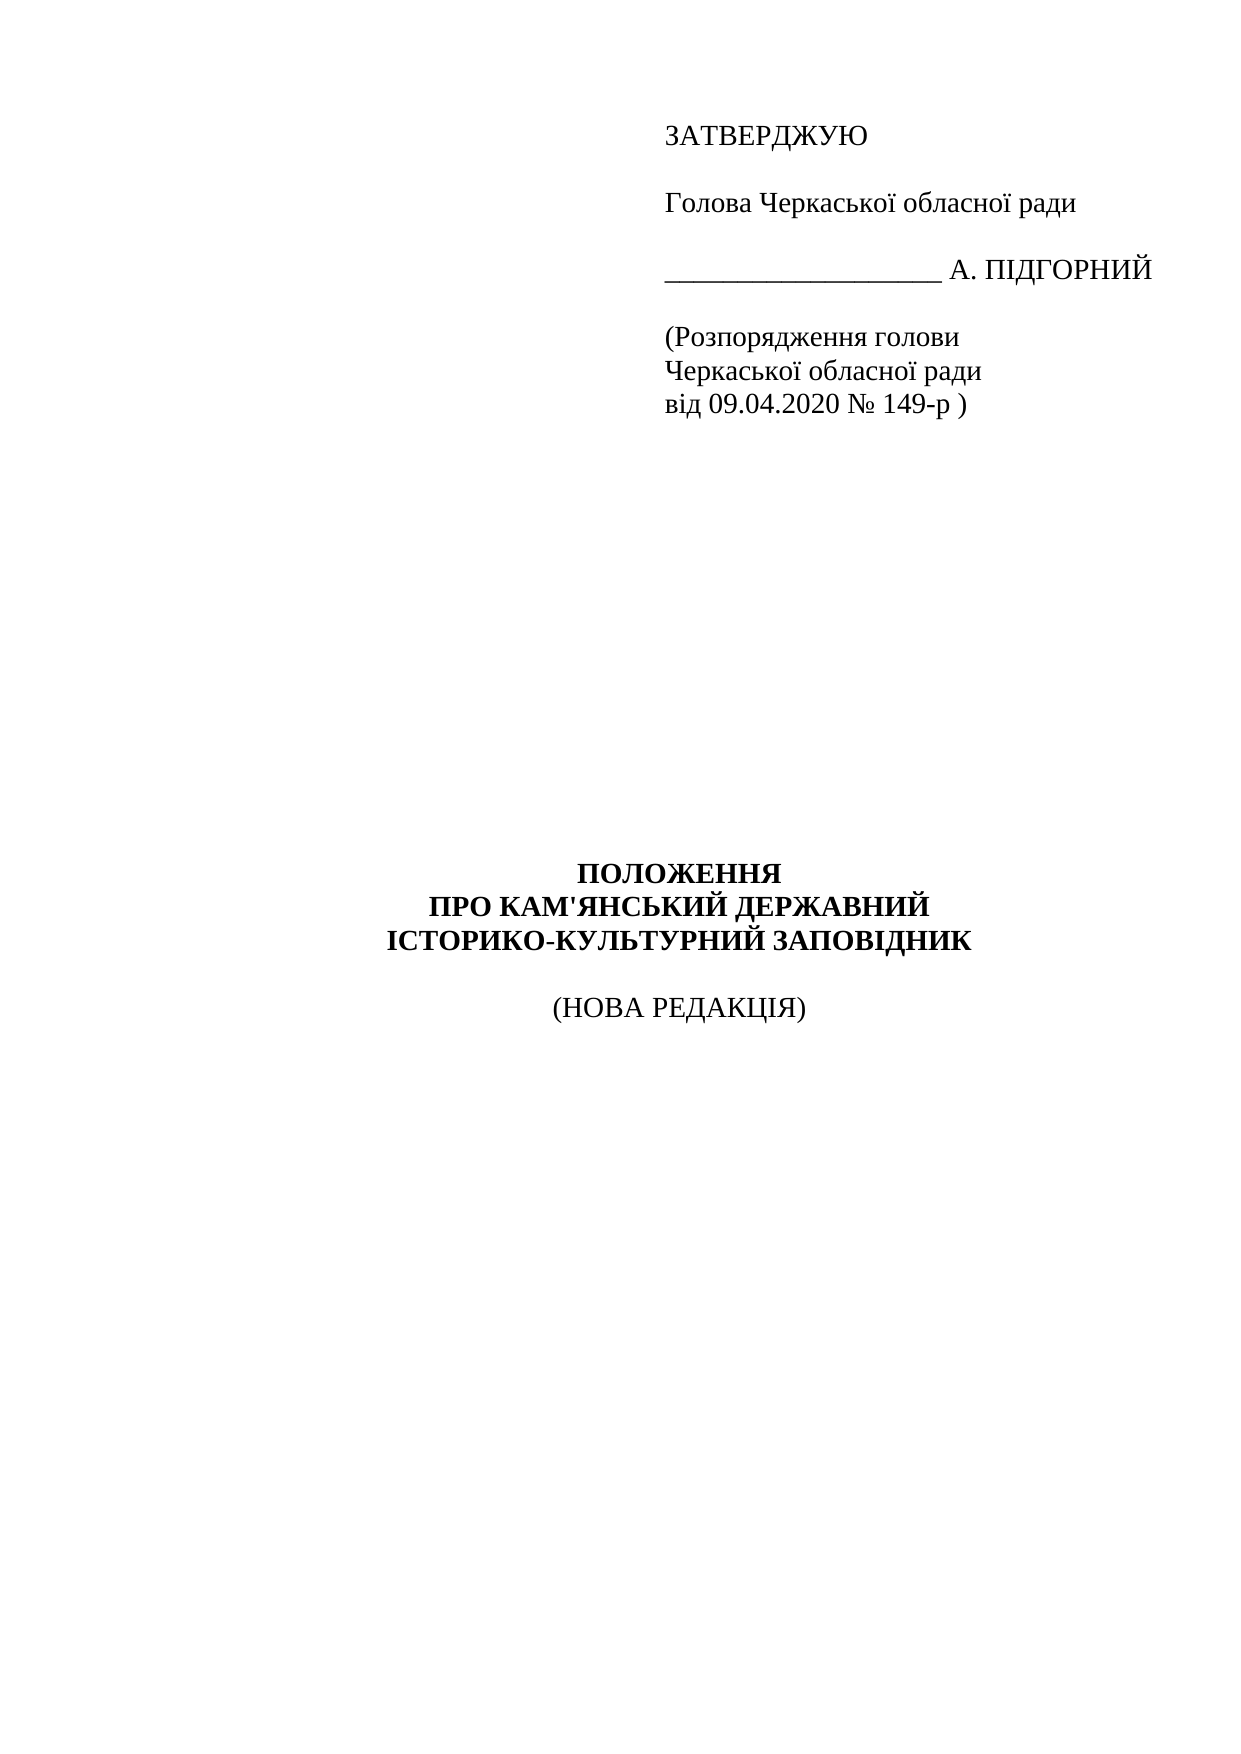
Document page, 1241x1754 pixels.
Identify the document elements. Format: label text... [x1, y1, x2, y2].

text ПРО КАМ'ЯНСЬКИЙ ДЕРЖАВНИЙ [177, 889, 1181, 923]
text Голова Черкаської обласної ради [664, 185, 1236, 219]
text ПОЛОЖЕННЯ [177, 856, 1181, 889]
text ІСТОРИКО-КУЛЬТУРНИЙ ЗАПОВІДНИК [177, 923, 1181, 957]
text ___________________ А. ПІДГОРНИЙ [664, 252, 1236, 286]
text (Розпорядження голови [664, 319, 1236, 353]
text від 09.04.2020 № 149-р ) [664, 386, 1181, 420]
text (НОВА РЕДАКЦІЯ) [177, 990, 1181, 1024]
text Черкаської обласної ради [664, 353, 1236, 386]
text ЗАТВЕРДЖУЮ [664, 118, 1236, 152]
